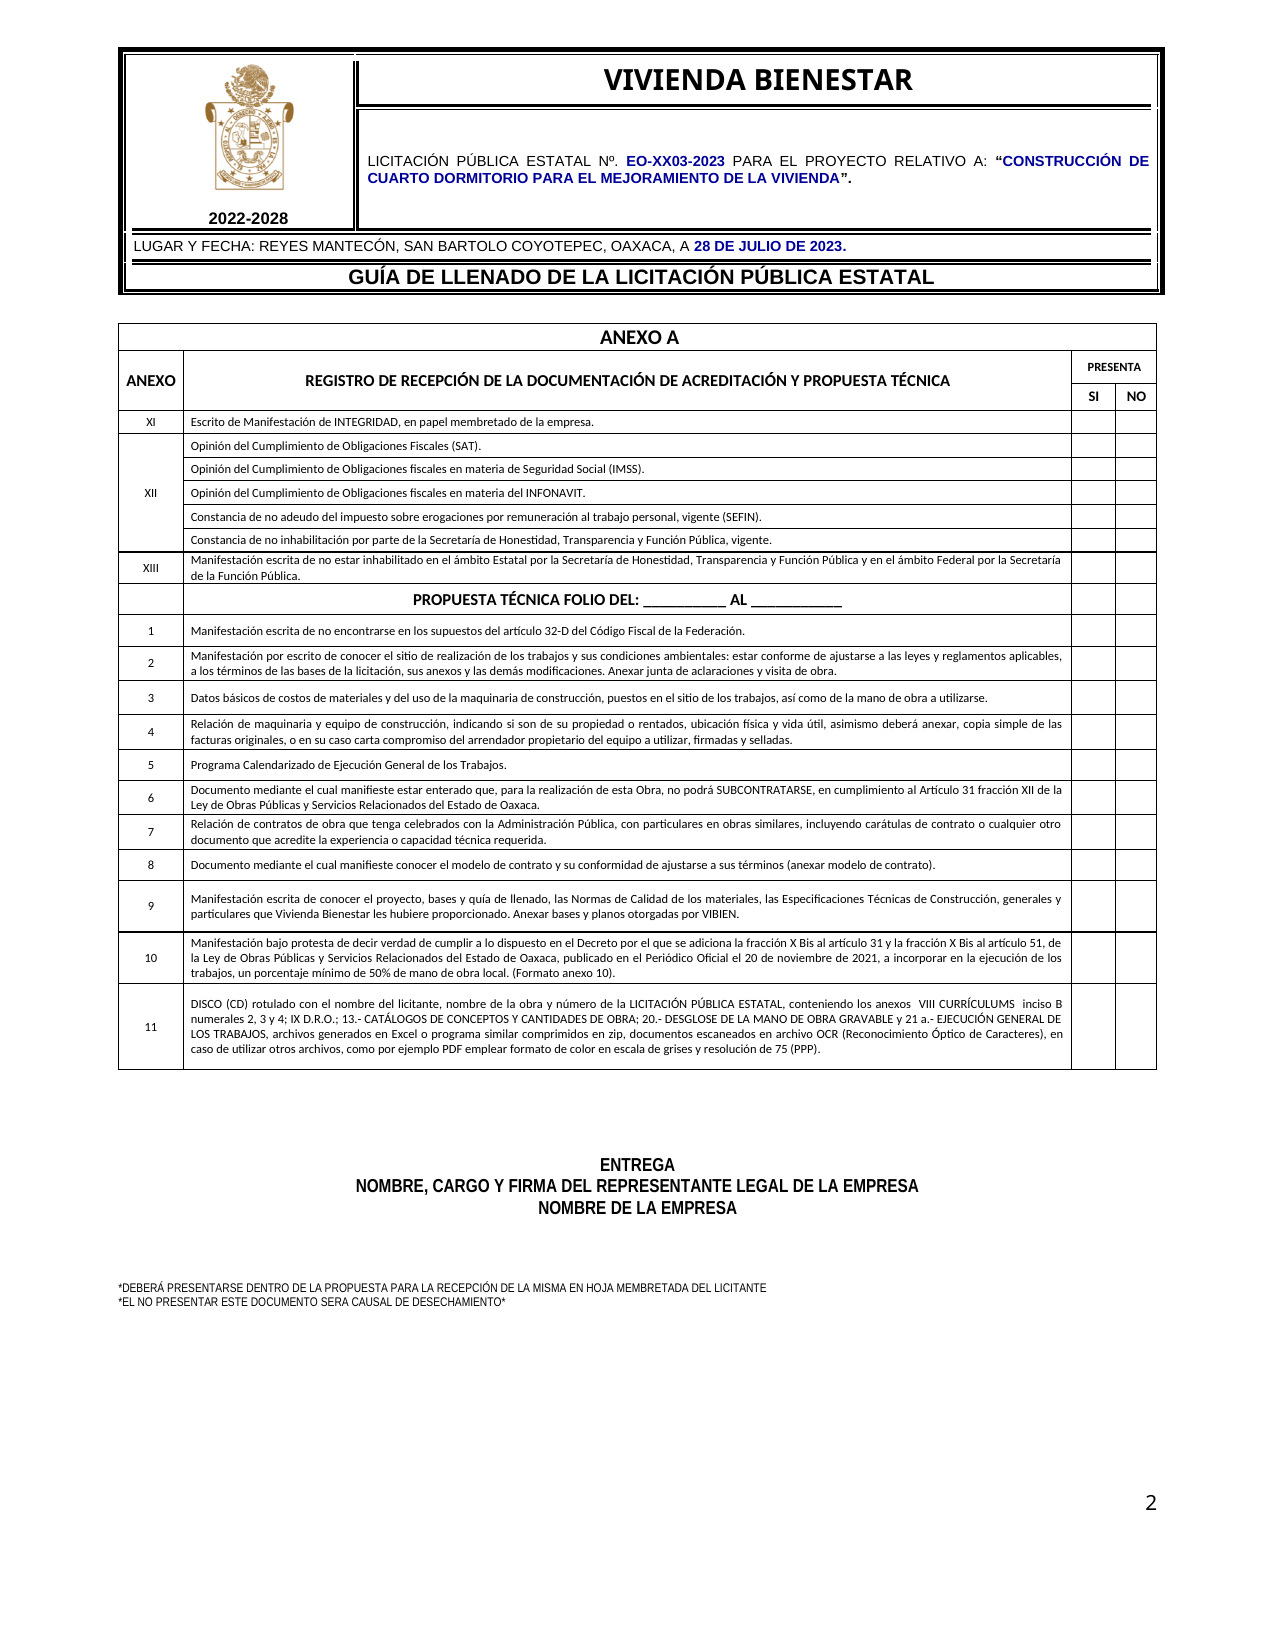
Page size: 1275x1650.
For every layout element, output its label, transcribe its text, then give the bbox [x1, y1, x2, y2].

table_cell Escrito de Manifestación de INTEGRIDAD, en papel membretado de la empresa. [184, 401, 1071, 423]
table_cell [1072, 771, 1115, 804]
table_cell [1116, 671, 1156, 704]
table_cell Opinión del Cumplimiento de Obligaciones Fiscales (SAT). [184, 425, 1071, 447]
table_cell 7 [119, 806, 183, 839]
table_cell REGISTRO DE RECEPCIÓN DE LA DOCUMENTACIÓN DE ACREDITACIÓN Y PROPUESTA TÉCNICA [184, 341, 1071, 400]
table_cell [1116, 806, 1156, 839]
table_cell [1072, 671, 1115, 704]
table_cell SI [1072, 374, 1115, 400]
table_cell Manifestación escrita de no estar inhabilitado en el ámbito Estatal por la Secretaría de Honestidad, Transparencia y Función Pública y en el ámbito Federal por la Secretaría de la Función Pública. [184, 543, 1071, 573]
table_cell 10 [119, 923, 183, 973]
table_cell [1116, 495, 1156, 518]
table_cell [1116, 606, 1156, 636]
table_cell [1116, 637, 1156, 670]
table_cell [1072, 401, 1115, 423]
table_cell [1116, 574, 1156, 604]
text NOMBRE DE LA EMPRESA [118, 1187, 1157, 1209]
table_header ANEXO A [119, 315, 1156, 340]
table_cell PRESENTA [1072, 341, 1156, 373]
table_cell [1072, 706, 1115, 739]
table_cell [1116, 543, 1156, 573]
text *DEBERÁ PRESENTARSE DENTRO DE LA PROPUESTA PARA LA RECEPCIÓN DE LA MISMA EN HOJA MEMBRETADA DEL LICITANTE [118, 1271, 1157, 1286]
table_cell Opinión del Cumplimiento de Obligaciones fiscales en materia de Seguridad Social (IMSS). [184, 448, 1071, 471]
table_cell [1072, 740, 1115, 770]
table_cell [1116, 840, 1156, 870]
text NOMBRE, CARGO Y FIRMA DEL REPRESENTANTE LEGAL DE LA EMPRESA [118, 1166, 1157, 1187]
table_cell XII [119, 425, 183, 542]
table_cell [1072, 806, 1115, 839]
table_cell [1072, 871, 1115, 922]
table_cell NO [1116, 374, 1156, 400]
table_cell Opinión del Cumplimiento de Obligaciones fiscales en materia del INFONAVIT. [184, 472, 1071, 494]
table_cell [1116, 740, 1156, 770]
table_cell [1116, 706, 1156, 739]
table_cell 11 [119, 974, 183, 1059]
table_cell DISCO (CD) rotulado con el nombre del licitante, nombre de la obra y número de la LICITACIÓN PÚBLICA ESTATAL, conteniendo los anexos VIII CURRÍCULUMS inciso B numerales 2, 3 y 4; IX D.R.O.; 13.- CATÁLOGOS DE CONCEPTOS Y CANTIDADES DE OBRA; 20.- DESGLOSE DE LA MANO DE OBRA GRAVABLE y 21 a.- EJECUCIÓN GENERAL DE LOS TRABAJOS, archivos generados en Excel o programa similar comprimidos en zip, documentos escaneados en archivo OCR (Reconocimiento Óptico de Caracteres), en caso de utilizar otros archivos, como por ejemplo PDF emplear formato de color en escala de grises y resolución de 75 (PPP). [184, 974, 1071, 1059]
table_cell [1116, 871, 1156, 922]
table_cell 9 [119, 871, 183, 922]
table_cell XI [119, 401, 183, 423]
table_cell 1 [119, 606, 183, 636]
table_cell 3 [119, 671, 183, 704]
table_cell [1116, 425, 1156, 447]
table_cell [1072, 495, 1115, 518]
table_cell Manifestación bajo protesta de decir verdad de cumplir a lo dispuesto en el Decreto por el que se adiciona la fracción X Bis al artículo 31 y la fracción X Bis al artículo 51, de la Ley de Obras Públicas y Servicios Relacionados del Estado de Oaxaca, publicado en el Periódico Oficial el 20 de noviembre de 2021, a incorporar en la ejecución de los trabajos, un porcentaje mínimo de 50% de mano de obra local. (Formato anexo 10). [184, 923, 1071, 973]
table_cell [1072, 472, 1115, 494]
table_cell [1116, 923, 1156, 973]
table_cell [119, 574, 183, 604]
table_cell [1116, 974, 1156, 1059]
table_cell Manifestación escrita de no encontrarse en los supuestos del artículo 32-D del Código Fiscal de la Federación. [184, 606, 1071, 636]
text ENTREGA [118, 1144, 1157, 1166]
table_cell Constancia de no adeudo del impuesto sobre erogaciones por remuneración al trabajo personal, vigente (SEFIN). [184, 495, 1071, 518]
table_cell Manifestación por escrito de conocer el sitio de realización de los trabajos y sus condiciones ambientales: estar conforme de ajustarse a las leyes y reglamentos aplicables, a los términos de las bases de la licitación, sus anexos y las demás modificaciones. Anexar junta de aclaraciones y visita de obra. [184, 637, 1071, 670]
table_cell [1072, 606, 1115, 636]
table_cell Relación de maquinaria y equipo de construcción, indicando si son de su propiedad o rentados, ubicación física y vida útil, asimismo deberá anexar, copia simple de las facturas originales, o en su caso carta compromiso del arrendador propietario del equipo a utilizar, firmadas y selladas. [184, 706, 1071, 739]
picture [199, 60, 296, 189]
table_cell 4 [119, 706, 183, 739]
table_cell 2 [119, 637, 183, 670]
table_cell [1072, 425, 1115, 447]
table_cell Relación de contratos de obra que tenga celebrados con la Administración Pública, con particulares en obras similares, incluyendo carátulas de contrato o cualquier otro documento que acredite la experiencia o capacidad técnica requerida. [184, 806, 1071, 839]
table_cell [1072, 519, 1115, 542]
table_cell Datos básicos de costos de materiales y del uso de la maquinaria de construcción, puestos en el sitio de los trabajos, así como de la mano de obra a utilizarse. [184, 671, 1071, 704]
table_cell [1116, 472, 1156, 494]
table_cell [1072, 448, 1115, 471]
table_cell 6 [119, 771, 183, 804]
table_cell [1072, 840, 1115, 870]
table_cell ANEXO [119, 341, 183, 400]
table_cell Constancia de no inhabilitación por parte de la Secretaría de Honestidad, Transparencia y Función Pública, vigente. [184, 519, 1071, 542]
table_cell Manifestación escrita de conocer el proyecto, bases y quía de llenado, las Normas de Calidad de los materiales, las Especificaciones Técnicas de Construcción, generales y particulares que Vivienda Bienestar les hubiere proporcionado. Anexar bases y planos otorgadas por VIBIEN. [184, 871, 1071, 922]
table_cell Programa Calendarizado de Ejecución General de los Trabajos. [184, 740, 1071, 770]
table_cell [1072, 974, 1115, 1059]
table_cell [1116, 401, 1156, 423]
text *EL NO PRESENTAR ESTE DOCUMENTO SERA CAUSAL DE DESECHAMIENTO* [118, 1286, 1157, 1300]
table_cell [1072, 574, 1115, 604]
table_cell 8 [119, 840, 183, 870]
table_cell [1072, 543, 1115, 573]
table_cell [1116, 771, 1156, 804]
table_cell [1072, 637, 1115, 670]
table_cell Documento mediante el cual manifieste conocer el modelo de contrato y su conformidad de ajustarse a sus términos (anexar modelo de contrato). [184, 840, 1071, 870]
table_cell XIII [119, 543, 183, 573]
table_cell Documento mediante el cual manifieste estar enterado que, para la realización de esta Obra, no podrá SUBCONTRATARSE, en cumplimiento al Artículo 31 fracción XII de la Ley de Obras Públicas y Servicios Relacionados del Estado de Oaxaca. [184, 771, 1071, 804]
table_cell PROPUESTA TÉCNICA FOLIO DEL: __________ AL ___________ [184, 574, 1071, 604]
table_cell 5 [119, 740, 183, 770]
table_cell [1116, 448, 1156, 471]
table_cell [1116, 519, 1156, 542]
table_cell [1072, 923, 1115, 973]
